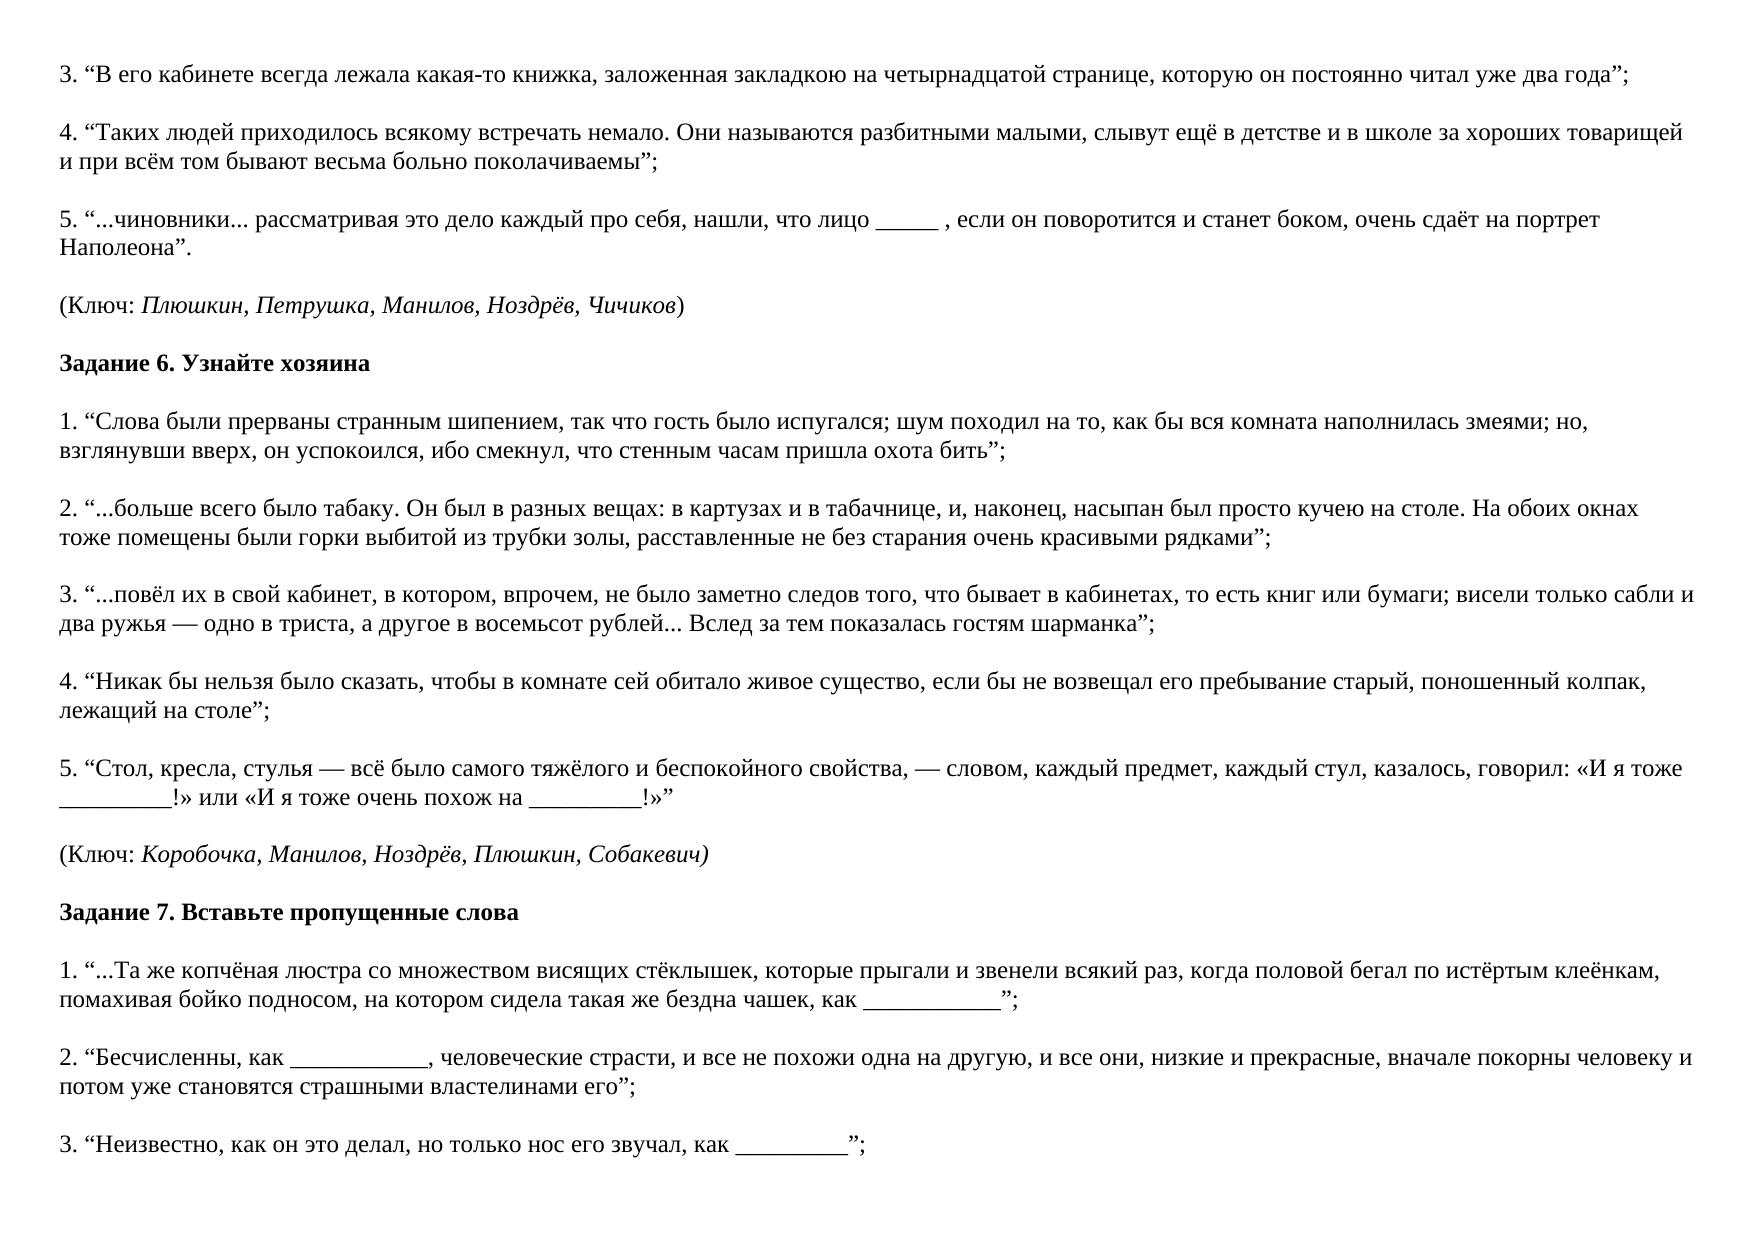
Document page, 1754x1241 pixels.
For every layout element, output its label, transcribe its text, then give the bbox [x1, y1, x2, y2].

text 5. “Стол, кресла, стулья — всё было самого тяжёлого и беспокойного свойства, — словом, каждый предмет, каждый стул, казалось, говорил: «И я тоже _________!» или «И я тоже очень похож на _________!»” [59, 753, 1695, 810]
text (Ключ: Плюшкин, Петрушка, Манилов, Ноздрёв, Чичиков) [59, 290, 1695, 319]
text 1. “...Та же копчёная люстра со множеством висящих стёклышек, которые прыгали и звенели всякий раз, когда половой бегал по истёртым клеёнкам, помахивая бойко подносом, на котором сидела такая же бездна чашек, как ___________”; [59, 955, 1695, 1013]
text Задание 7. Вставьте пропущенные слова [59, 897, 1695, 926]
text Задание 6. Узнайте хозяина [59, 348, 1695, 377]
text 4. “Таких людей приходилось всякому встречать немало. Они называются разбитными малыми, слывут ещё в детстве и в школе за хороших товарищей и при всём том бывают весьма больно поколачиваемы”; [59, 117, 1695, 174]
text 2. “Бесчисленны, как ___________, человеческие страсти, и все не похожи одна на другую, и все они, низкие и прекрасные, вначале покорны человеку и потом уже становятся страшными властелинами его”; [59, 1042, 1695, 1099]
text 3. “В его кабинете всегда лежала какая-то книжка, заложенная закладкою на четырнадцатой странице, которую он постоянно читал уже два года”; [59, 59, 1695, 88]
text 5. “...чиновники... рассматривая это дело каждый про себя, нашли, что лицо _____ , если он поворотится и станет боком, очень сдаёт на портрет Наполеона”. [59, 204, 1695, 261]
text 3. “Неизвестно, как он это делал, но только нос его звучал, как _________”; [59, 1129, 1695, 1157]
text 3. “...повёл их в свой кабинет, в котором, впрочем, не было заметно следов того, что бывает в кабинетах, то есть книг или бумаги; висели только сабли и два ружья — одно в триста, а другое в восемьсот рублей... Вслед за тем показалась гостям шарманка”; [59, 579, 1695, 637]
text 4. “Никак бы нельзя было сказать, чтобы в комнате сей обитало живое существо, если бы не возвещал его пребывание старый, поношенный колпак, лежащий на столе”; [59, 666, 1695, 724]
text 1. “Слова были прерваны странным шипением, так что гость было испугался; шум походил на то, как бы вся комната наполнилась змеями; но, взглянувши вверх, он успокоился, ибо смекнул, что стенным часам пришла охота бить”; [59, 406, 1695, 464]
text 2. “...больше всего было табаку. Он был в разных вещах: в картузах и в табачнице, и, наконец, насыпан был просто кучею на столе. На обоих окнах тоже помещены были горки выбитой из трубки золы, расставленные не без старания очень красивыми рядками”; [59, 493, 1695, 550]
text (Ключ: Коробочка, Манилов, Ноздрёв, Плюшкин, Собакевич) [59, 839, 1695, 868]
